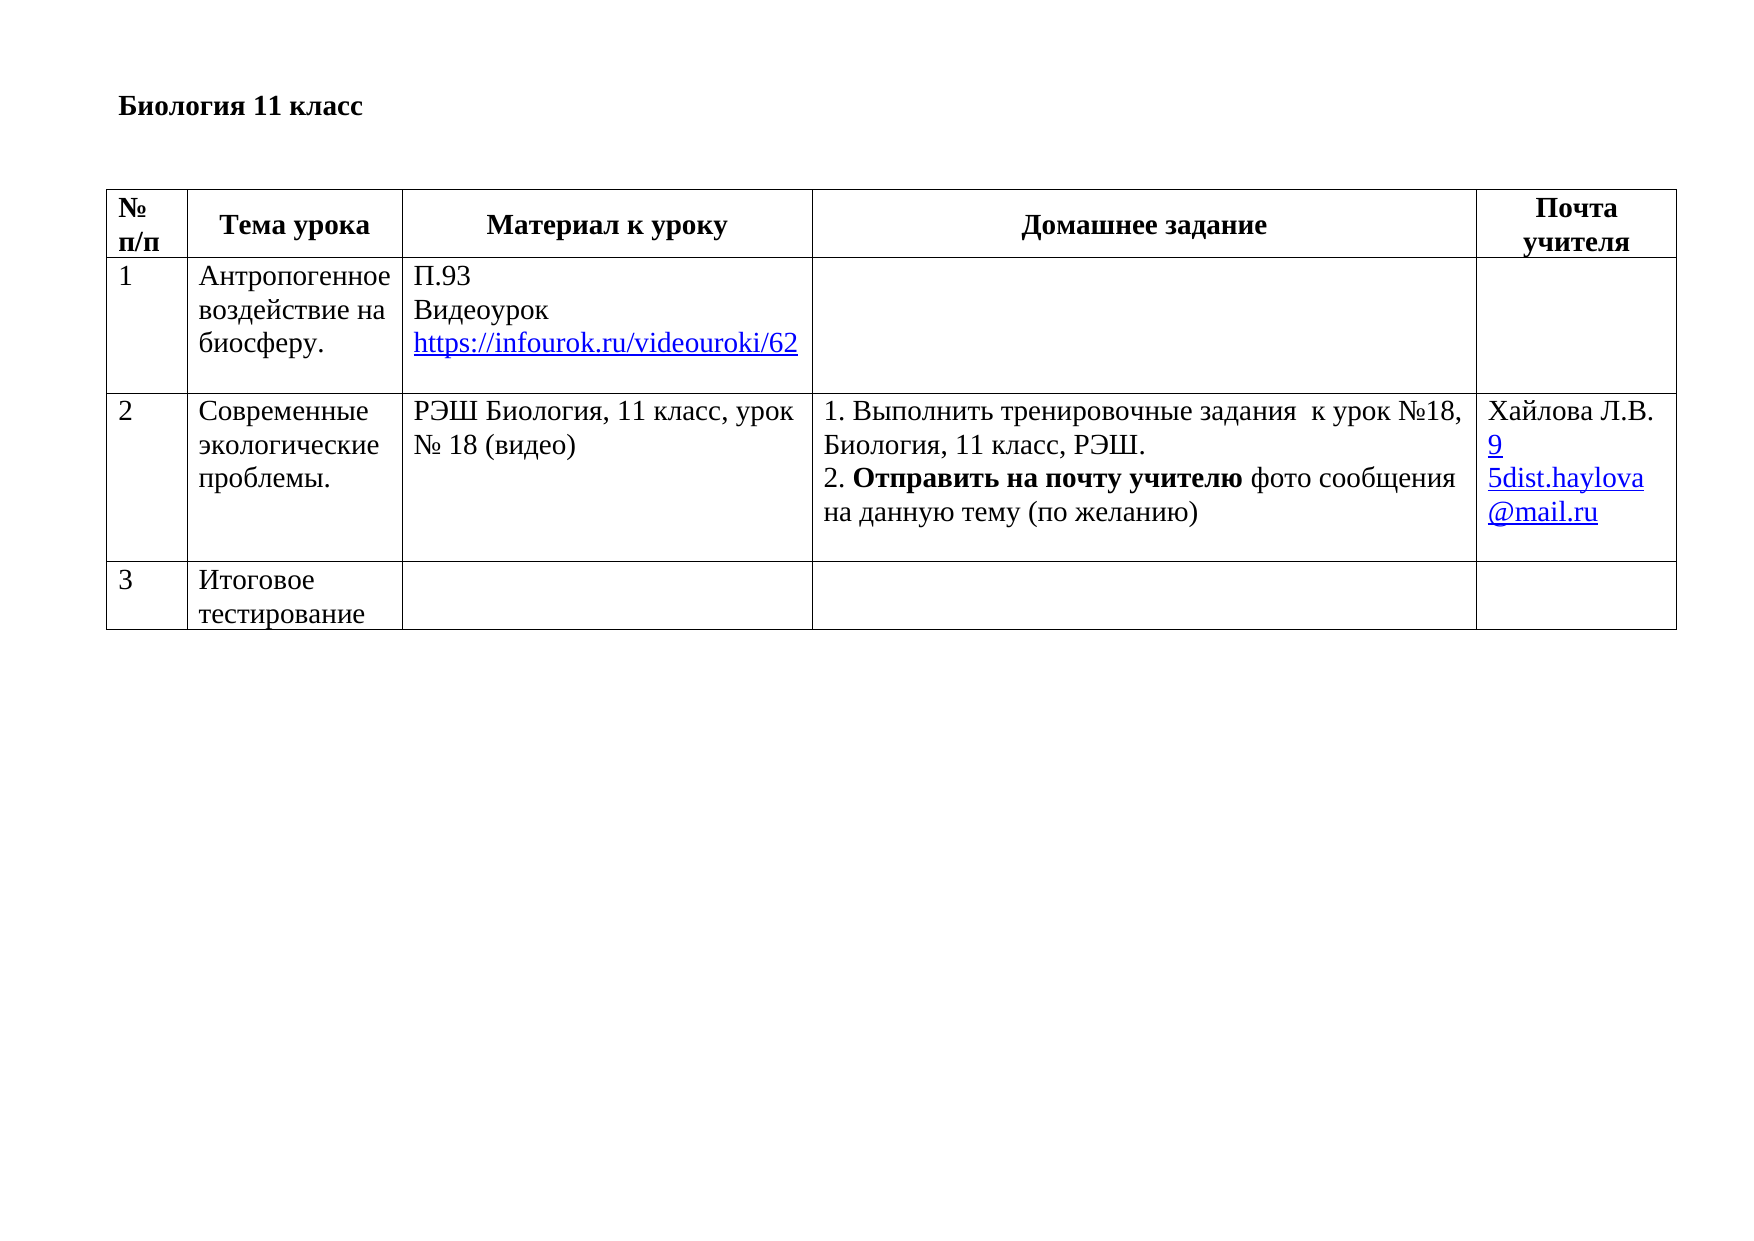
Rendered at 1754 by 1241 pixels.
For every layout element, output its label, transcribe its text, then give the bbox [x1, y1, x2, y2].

table_cell 1 [107, 258, 187, 392]
table_header Тема урока [188, 190, 402, 257]
table_cell 1. Выполнить тренировочные задания к урок №18, Биология, 11 класс, РЭШ. 2. Отправить на почту учителю фото сообщения на данную тему (по желанию) [813, 394, 1476, 561]
table_cell [403, 562, 812, 629]
table_cell Хайлова Л.В. 95dist.haylova@mail.ru [1477, 394, 1676, 561]
table_cell [813, 562, 1476, 629]
table_cell Антропогенное воздействие на биосферу. [188, 258, 402, 392]
table_cell [813, 258, 1476, 392]
table_cell 3 [107, 562, 187, 629]
table_header Домашнее задание [813, 190, 1476, 257]
table_cell Современные экологические проблемы. [188, 394, 402, 561]
table_cell Итоговое тестирование [188, 562, 402, 629]
table_header Материал к уроку [403, 190, 812, 257]
table_cell [1477, 258, 1676, 392]
text Биология 11 класс [118, 88, 1636, 122]
table_cell [1477, 562, 1676, 629]
table_header № п/п [107, 190, 187, 257]
table_cell РЭШ Биология, 11 класс, урок № 18 (видео) [403, 394, 812, 561]
table_cell 2 [107, 394, 187, 561]
table_cell П.93 Видеоурок https://infourok.ru/videouroki/62 [403, 258, 812, 392]
table_header Почта учителя [1477, 190, 1676, 257]
